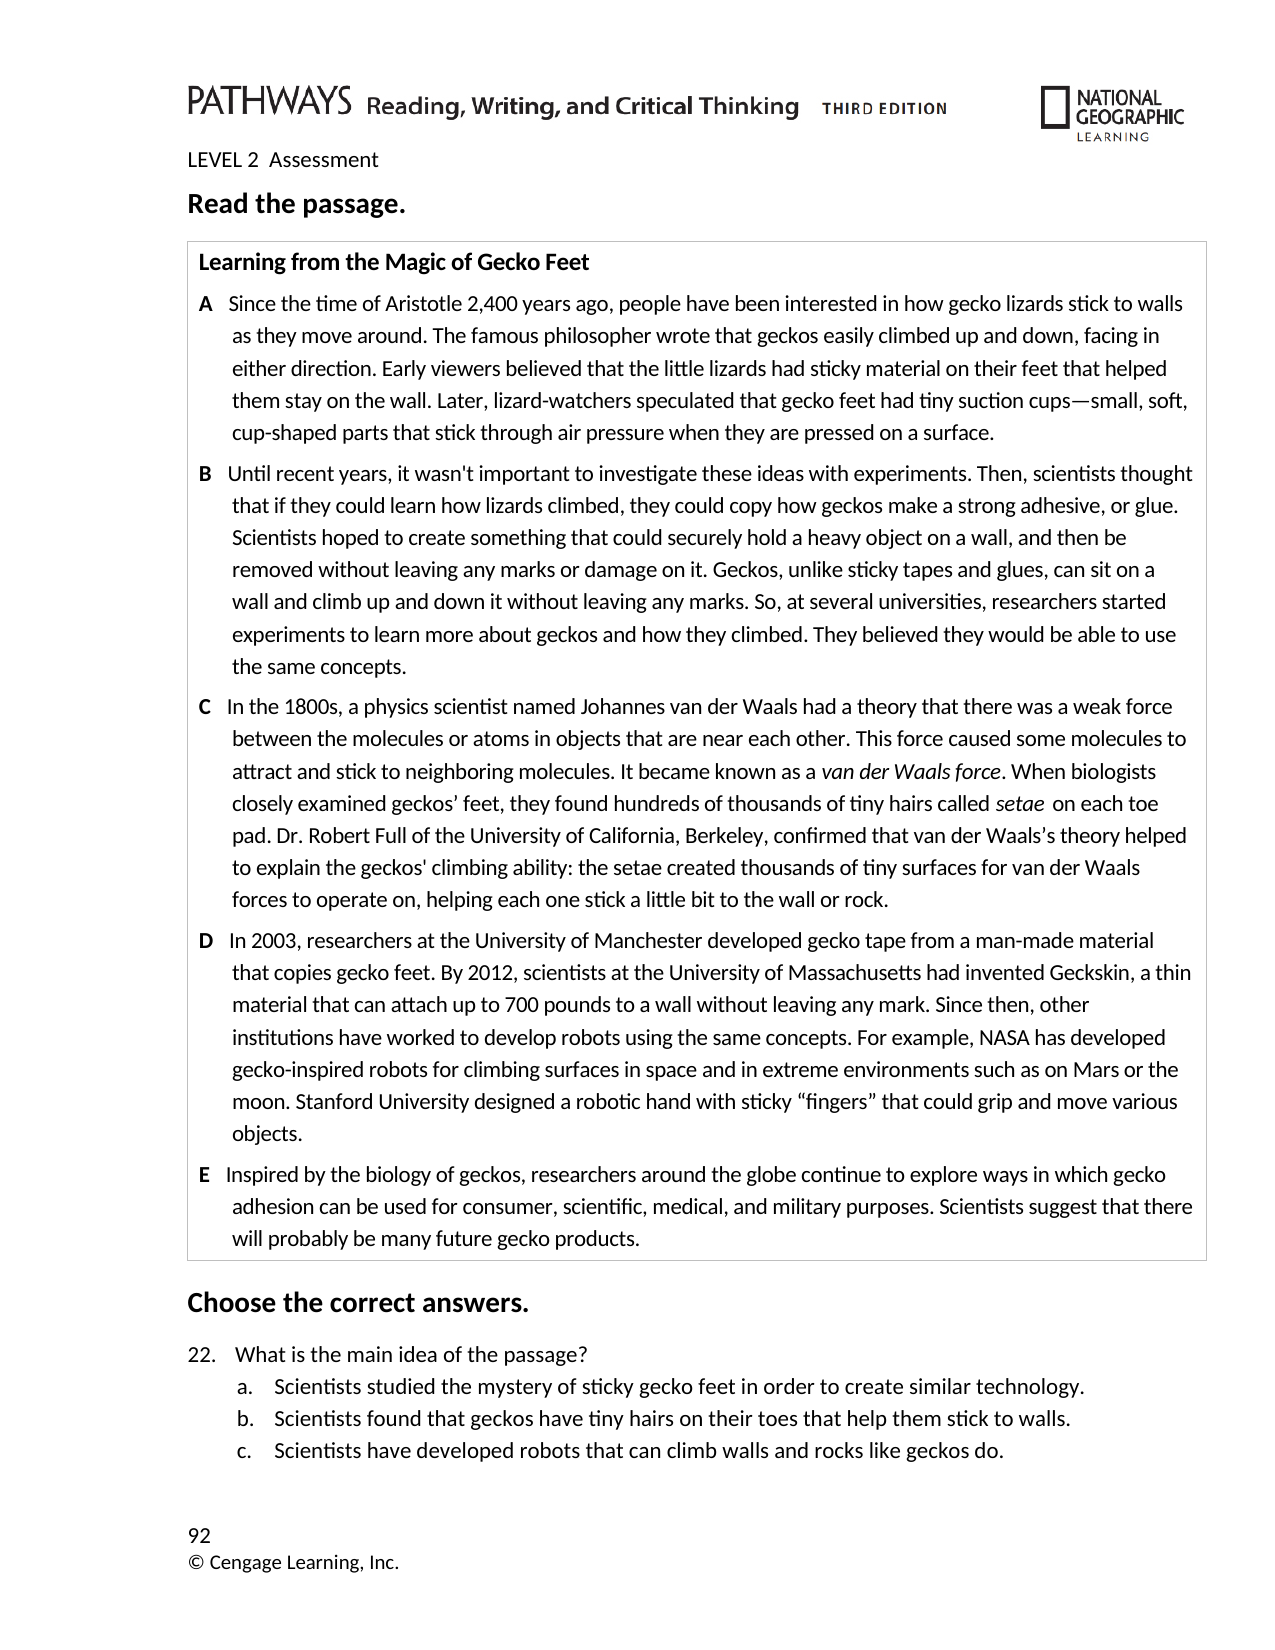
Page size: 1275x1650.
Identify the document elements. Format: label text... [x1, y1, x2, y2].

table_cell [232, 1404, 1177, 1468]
picture [178, 75, 1190, 145]
text 22. What is the main idea of the passage? [187, 1340, 1200, 1368]
text Choose the correct answers. [187, 1284, 1200, 1320]
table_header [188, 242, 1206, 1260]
text Read the passage. [187, 185, 1200, 221]
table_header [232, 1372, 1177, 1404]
